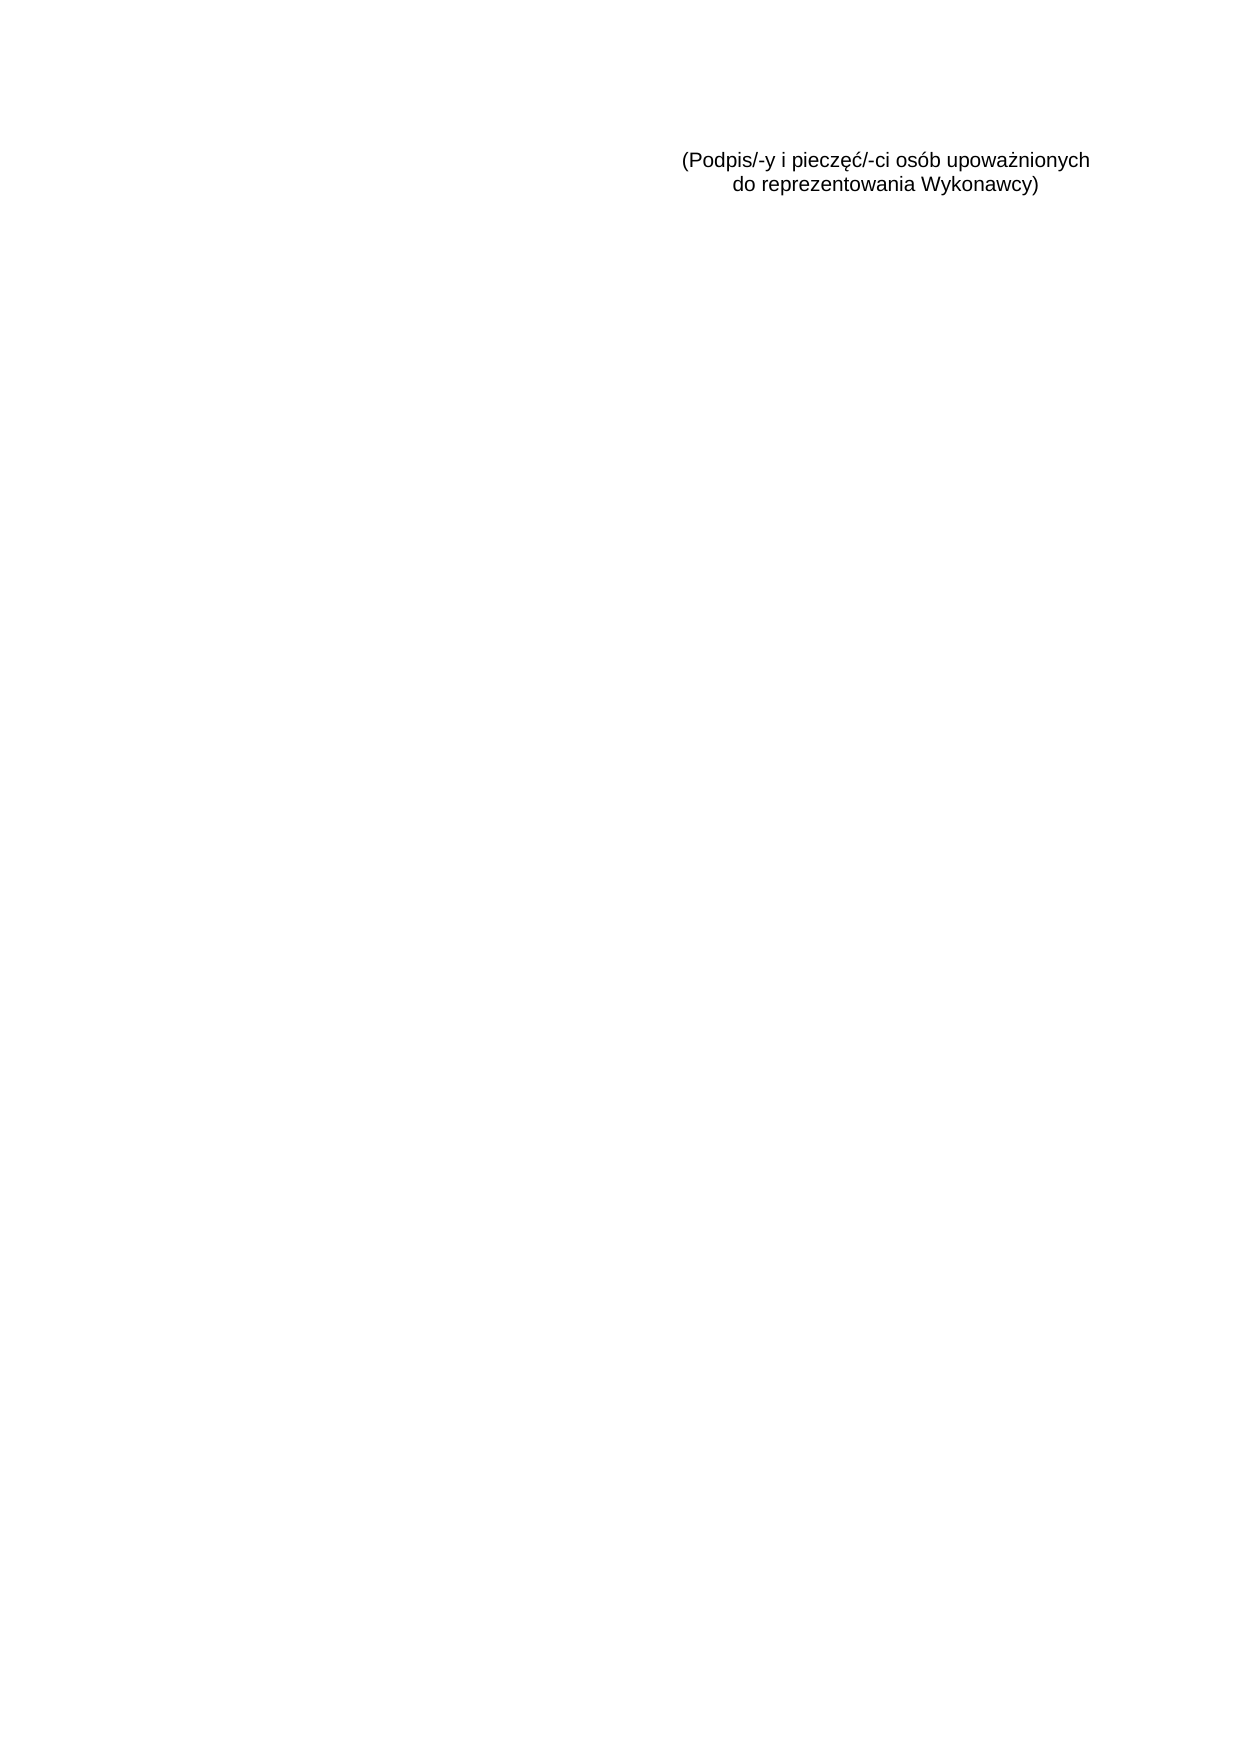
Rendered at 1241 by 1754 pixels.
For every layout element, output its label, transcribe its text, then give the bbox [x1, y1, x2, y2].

text (Podpis/-y i pieczęć/-ci osób upoważnionych do reprezentowania Wykonawcy) [679, 148, 1093, 196]
